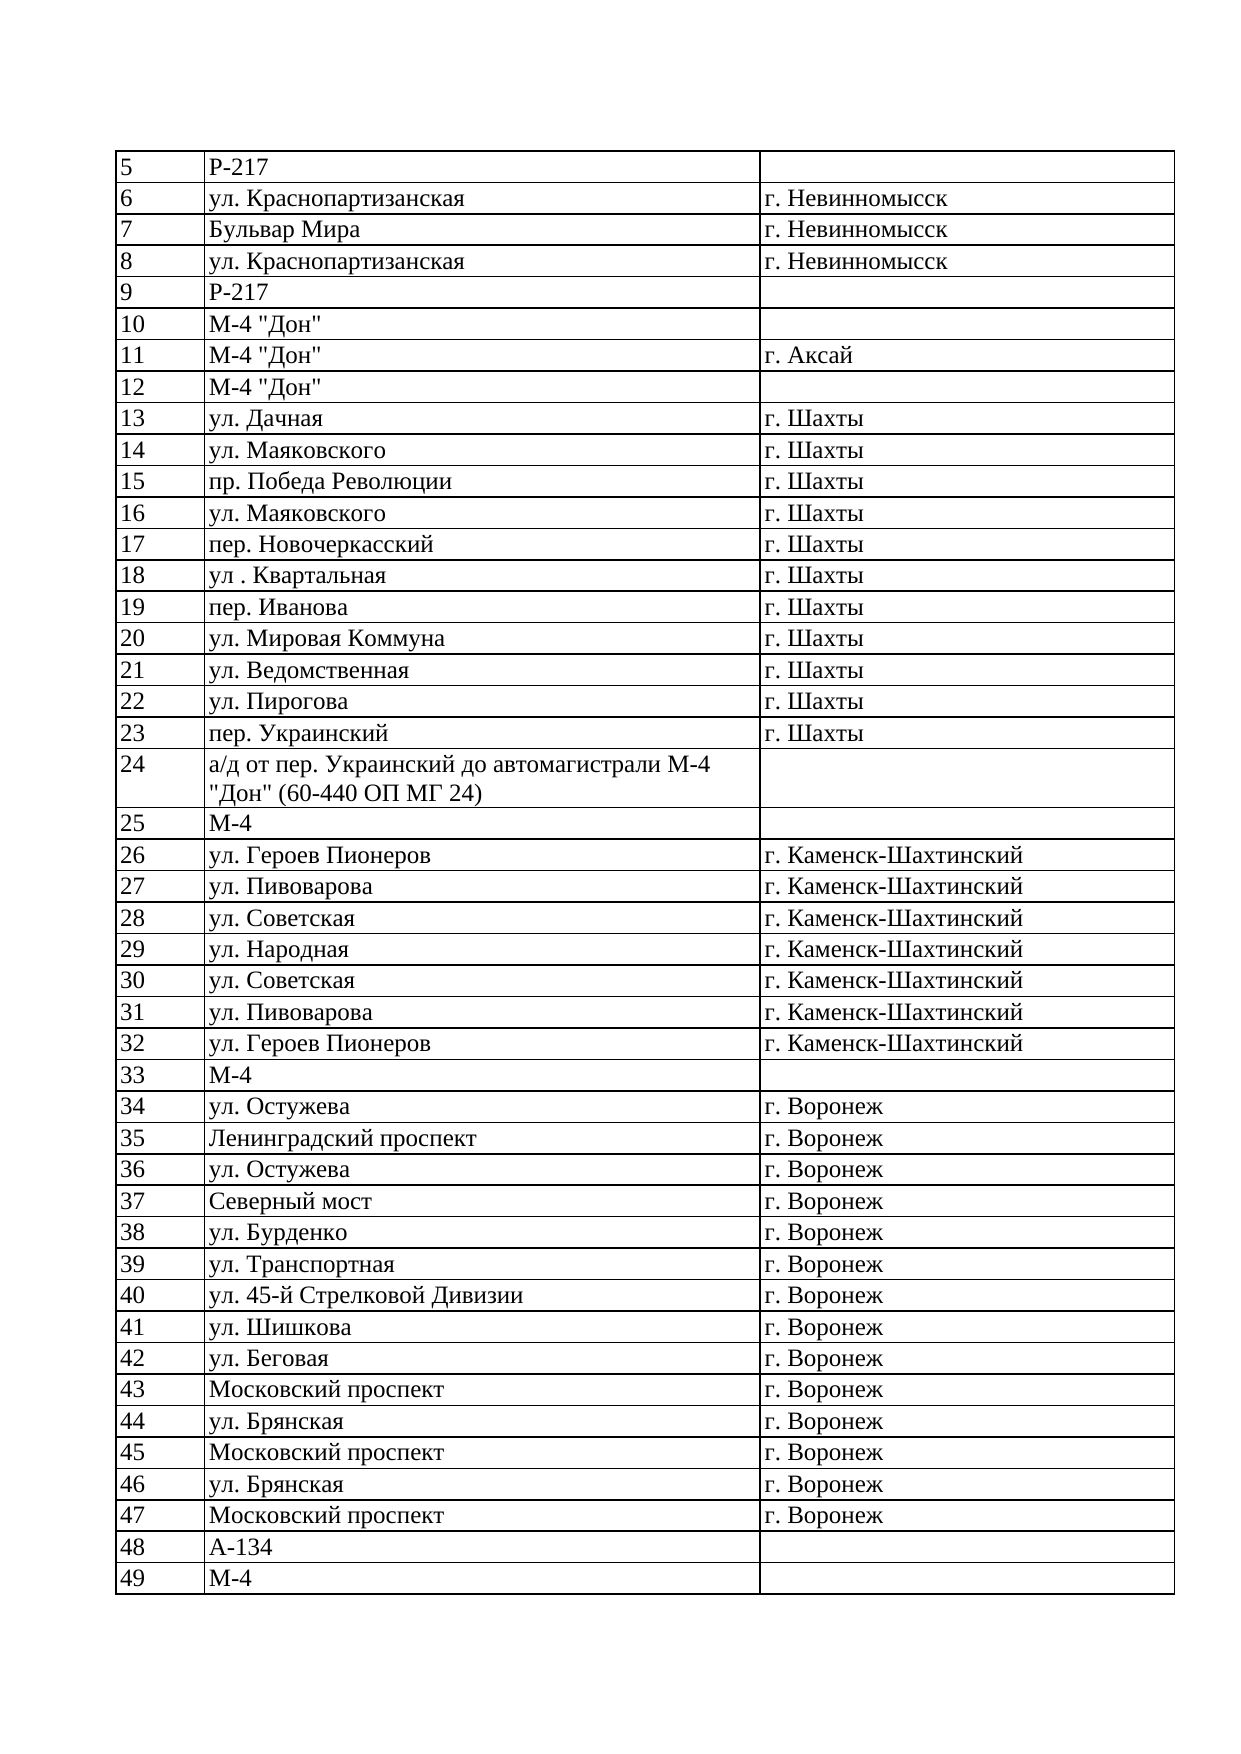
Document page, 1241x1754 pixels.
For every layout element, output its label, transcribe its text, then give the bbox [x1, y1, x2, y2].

table_cell г. Шахты [761, 403, 1174, 433]
table_cell 6 [117, 183, 204, 213]
table_cell пер. Иванова [205, 592, 759, 622]
table_cell г. Воронеж [761, 1343, 1174, 1373]
table_cell М-4 [205, 1060, 759, 1090]
table_cell 32 [117, 1029, 204, 1058]
table_cell ул. Остужева [205, 1155, 759, 1184]
table_cell [761, 1060, 1174, 1090]
table_cell г. Воронеж [761, 1092, 1174, 1121]
table_cell а/д от пер. Украинский до автомагистрали М-4 "Дон" (60-440 ОП МГ 24) [205, 749, 759, 807]
table_cell 46 [117, 1469, 204, 1499]
table_cell 15 [117, 466, 204, 496]
table_cell г. Невинномысск [761, 215, 1174, 244]
table_cell [761, 749, 1174, 807]
table_cell 14 [117, 435, 204, 464]
table_cell г. Шахты [761, 466, 1174, 496]
table_cell г. Каменск-Шахтинский [761, 840, 1174, 870]
table_cell г. Воронеж [761, 1280, 1174, 1310]
table_cell пр. Победа Революции [205, 466, 759, 496]
table_cell г. Воронеж [761, 1123, 1174, 1153]
table_cell г. Шахты [761, 592, 1174, 622]
table_cell ул. Бурденко [205, 1217, 759, 1247]
table_cell 13 [117, 403, 204, 433]
table_cell г. Шахты [761, 686, 1174, 716]
table_cell 8 [117, 246, 204, 276]
table_cell г. Воронеж [761, 1406, 1174, 1436]
table_cell [761, 152, 1174, 181]
table_cell ул. 45-й Стрелковой Дивизии [205, 1280, 759, 1310]
table_cell г. Воронеж [761, 1186, 1174, 1216]
table_cell 30 [117, 966, 204, 996]
table_cell г. Шахты [761, 529, 1174, 559]
table_cell г. Шахты [761, 623, 1174, 653]
table_cell г. Каменск-Шахтинский [761, 871, 1174, 901]
table_cell г. Воронеж [761, 1249, 1174, 1279]
table_cell пер. Новочеркасский [205, 529, 759, 559]
table_cell г. Каменск-Шахтинский [761, 934, 1174, 964]
table_cell ул. Шишкова [205, 1312, 759, 1342]
table_cell Бульвар Мира [205, 215, 759, 244]
table_cell Р-217 [205, 152, 759, 181]
table_cell 24 [117, 749, 204, 807]
table_cell 23 [117, 718, 204, 748]
table_cell 18 [117, 561, 204, 590]
table_cell 17 [117, 529, 204, 559]
table_cell Московский проспект [205, 1438, 759, 1467]
table_cell 44 [117, 1406, 204, 1436]
table_cell г. Каменск-Шахтинский [761, 966, 1174, 996]
table_cell 12 [117, 372, 204, 402]
table_cell М-4 "Дон" [205, 340, 759, 370]
table_cell [761, 1563, 1174, 1593]
table_cell 11 [117, 340, 204, 370]
table_cell 31 [117, 997, 204, 1027]
table_cell М-4 "Дон" [205, 309, 759, 339]
table_cell ул . Квартальная [205, 561, 759, 590]
table_cell 45 [117, 1438, 204, 1467]
table_cell ул. Героев Пионеров [205, 1029, 759, 1058]
table_cell Московский проспект [205, 1501, 759, 1530]
table_cell М-4 [205, 808, 759, 838]
table_cell ул. Мировая Коммуна [205, 623, 759, 653]
table_cell [761, 309, 1174, 339]
table_cell г. Шахты [761, 718, 1174, 748]
table_cell ул. Ведомственная [205, 655, 759, 685]
table_cell ул. Советская [205, 966, 759, 996]
table_cell ул. Транспортная [205, 1249, 759, 1279]
table_cell 10 [117, 309, 204, 339]
table_cell 22 [117, 686, 204, 716]
table_cell [761, 372, 1174, 402]
table_cell г. Каменск-Шахтинский [761, 1029, 1174, 1058]
table_cell 47 [117, 1501, 204, 1530]
table_cell 36 [117, 1155, 204, 1184]
table_cell Северный мост [205, 1186, 759, 1216]
table_cell г. Воронеж [761, 1469, 1174, 1499]
table_cell 37 [117, 1186, 204, 1216]
table_cell 43 [117, 1375, 204, 1404]
table_cell г. Аксай [761, 340, 1174, 370]
table_cell г. Шахты [761, 498, 1174, 527]
table_cell Ленинградский проспект [205, 1123, 759, 1153]
table_cell [761, 808, 1174, 838]
table_cell А-134 [205, 1532, 759, 1562]
table_cell г. Шахты [761, 655, 1174, 685]
table_cell М-4 [205, 1563, 759, 1593]
table_cell 48 [117, 1532, 204, 1562]
table_cell [761, 1532, 1174, 1562]
table_cell ул. Брянская [205, 1469, 759, 1499]
table_cell г. Воронеж [761, 1375, 1174, 1404]
table_cell [761, 277, 1174, 307]
table_cell ул. Остужева [205, 1092, 759, 1121]
table_cell 35 [117, 1123, 204, 1153]
table_cell ул. Маяковского [205, 435, 759, 464]
table_cell ул. Маяковского [205, 498, 759, 527]
table_cell 21 [117, 655, 204, 685]
table_cell 25 [117, 808, 204, 838]
table_cell 19 [117, 592, 204, 622]
table_cell г. Каменск-Шахтинский [761, 997, 1174, 1027]
table_cell 38 [117, 1217, 204, 1247]
table_cell 39 [117, 1249, 204, 1279]
table_cell 28 [117, 903, 204, 933]
table_cell ул. Брянская [205, 1406, 759, 1436]
table_cell г. Невинномысск [761, 183, 1174, 213]
table_cell ул. Беговая [205, 1343, 759, 1373]
table_cell 42 [117, 1343, 204, 1373]
table_cell Московский проспект [205, 1375, 759, 1404]
table_cell 29 [117, 934, 204, 964]
table_cell 40 [117, 1280, 204, 1310]
table_cell ул. Пивоварова [205, 997, 759, 1027]
table_cell пер. Украинский [205, 718, 759, 748]
table_cell г. Шахты [761, 561, 1174, 590]
table_cell г. Каменск-Шахтинский [761, 903, 1174, 933]
table_cell 27 [117, 871, 204, 901]
table_cell 33 [117, 1060, 204, 1090]
table_cell 41 [117, 1312, 204, 1342]
table_cell 9 [117, 277, 204, 307]
table_cell 20 [117, 623, 204, 653]
table_cell г. Воронеж [761, 1217, 1174, 1247]
table_cell ул. Пирогова [205, 686, 759, 716]
table_cell 16 [117, 498, 204, 527]
table_cell ул. Героев Пионеров [205, 840, 759, 870]
table_cell М-4 "Дон" [205, 372, 759, 402]
table_cell г. Воронеж [761, 1438, 1174, 1467]
table_cell г. Воронеж [761, 1312, 1174, 1342]
table_cell 26 [117, 840, 204, 870]
table_cell ул. Советская [205, 903, 759, 933]
table_cell г. Шахты [761, 435, 1174, 464]
table_cell 5 [117, 152, 204, 181]
table_cell ул. Краснопартизанская [205, 246, 759, 276]
table_cell 7 [117, 215, 204, 244]
table_cell ул. Краснопартизанская [205, 183, 759, 213]
table_cell ул. Народная [205, 934, 759, 964]
table_cell ул. Дачная [205, 403, 759, 433]
table_cell г. Воронеж [761, 1155, 1174, 1184]
table_cell г. Невинномысск [761, 246, 1174, 276]
table_cell 49 [117, 1563, 204, 1593]
table_cell г. Воронеж [761, 1501, 1174, 1530]
table_cell 34 [117, 1092, 204, 1121]
table_cell Р-217 [205, 277, 759, 307]
table_cell ул. Пивоварова [205, 871, 759, 901]
